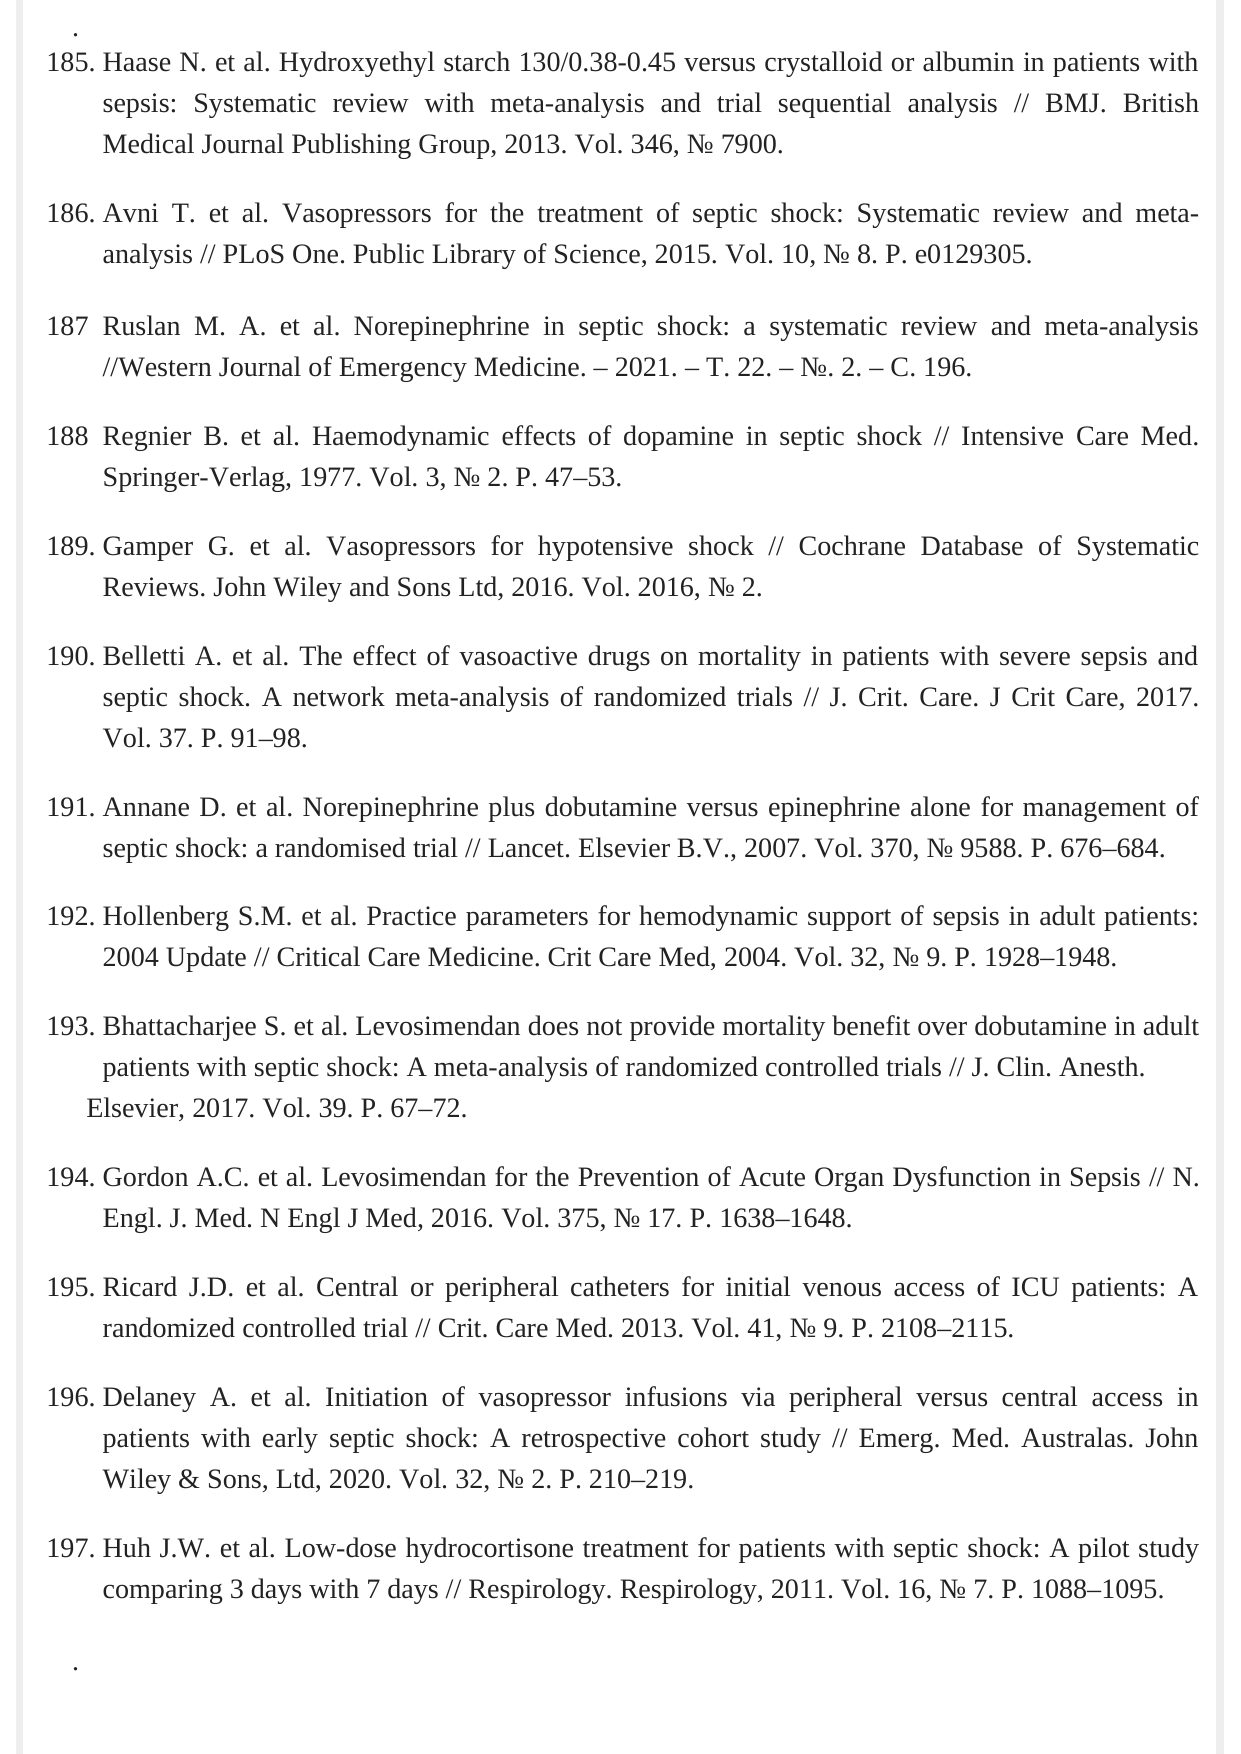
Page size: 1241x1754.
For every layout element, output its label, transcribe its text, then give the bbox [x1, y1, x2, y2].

list Delaney A. et al. Initiation of vasopressor infusions via peripheral versus central access in patients with early septic shock: A retrospective cohort study // Emerg. Med. Australas. John Wiley & Sons, Ltd, 2020. Vol. 32, № 2. P. 210–219. [30, 1380, 1201, 1494]
list Ruslan M. A. et al. Norepinephrine in septic shock: a systematic review and meta-analysis //Western Journal of Emergency Medicine. – 2021. – Т. 22. – №. 2. – С. 196. [30, 309, 1201, 382]
text Elsevier, 2017. Vol. 39. P. 67–72. [86, 1091, 1201, 1124]
list Gamper G. et al. Vasopressors for hypotensive shock // Cochrane Database of Systematic Reviews. John Wiley and Sons Ltd, 2016. Vol. 2016, № 2. [30, 529, 1201, 602]
list Avni T. et al. Vasopressors for the treatment of septic shock: Systematic review and meta-analysis // PLoS One. Public Library of Science, 2015. Vol. 10, № 8. P. e0129305. [30, 196, 1201, 269]
list Regnier B. et al. Haemodynamic effects of dopamine in septic shock // Intensive Care Med. Springer-Verlag, 1977. Vol. 3, № 2. P. 47–53. [30, 419, 1201, 492]
list Gordon A.C. et al. Levosimendan for the Prevention of Acute Organ Dysfunction in Sepsis // N. Engl. J. Med. N Engl J Med, 2016. Vol. 375, № 17. P. 1638–1648. [30, 1160, 1201, 1234]
list Huh J.W. et al. Low-dose hydrocortisone treatment for patients with septic shock: A pilot study comparing 3 days with 7 days // Respirology. Respirology, 2011. Vol. 16, № 7. P. 1088–1095. [30, 1531, 1201, 1604]
list Belletti A. et al. The effect of vasoactive drugs on mortality in patients with severe sepsis and septic shock. A network meta-analysis of randomized trials // J. Crit. Care. J Crit Care, 2017. Vol. 37. P. 91–98. [30, 639, 1201, 753]
list Bhattacharjee S. et al. Levosimendan does not provide mortality benefit over dobutamine in adult patients with septic shock: A meta-analysis of randomized controlled trials // J. Clin. Anesth. [30, 1009, 1201, 1083]
list Haase N. et al. Hydroxyethyl starch 130/0.38-0.45 versus crystalloid or albumin in patients with sepsis: Systematic review with meta-analysis and trial sequential analysis // BMJ. British Medical Journal Publishing Group, 2013. Vol. 346, № 7900. [30, 45, 1201, 159]
list Ricard J.D. et al. Central or peripheral catheters for initial venous access of ICU patients: A randomized controlled trial // Crit. Care Med. 2013. Vol. 41, № 9. P. 2108–2115. [30, 1270, 1201, 1344]
list Hollenberg S.M. et al. Practice parameters for hemodynamic support of sepsis in adult patients: 2004 Update // Critical Care Medicine. Crit Care Med, 2004. Vol. 32, № 9. P. 1928–1948. [30, 899, 1201, 973]
list Annane D. et al. Norepinephrine plus dobutamine versus epinephrine alone for management of septic shock: a randomised trial // Lancet. Elsevier B.V., 2007. Vol. 370, № 9588. P. 676–684. [30, 789, 1201, 863]
